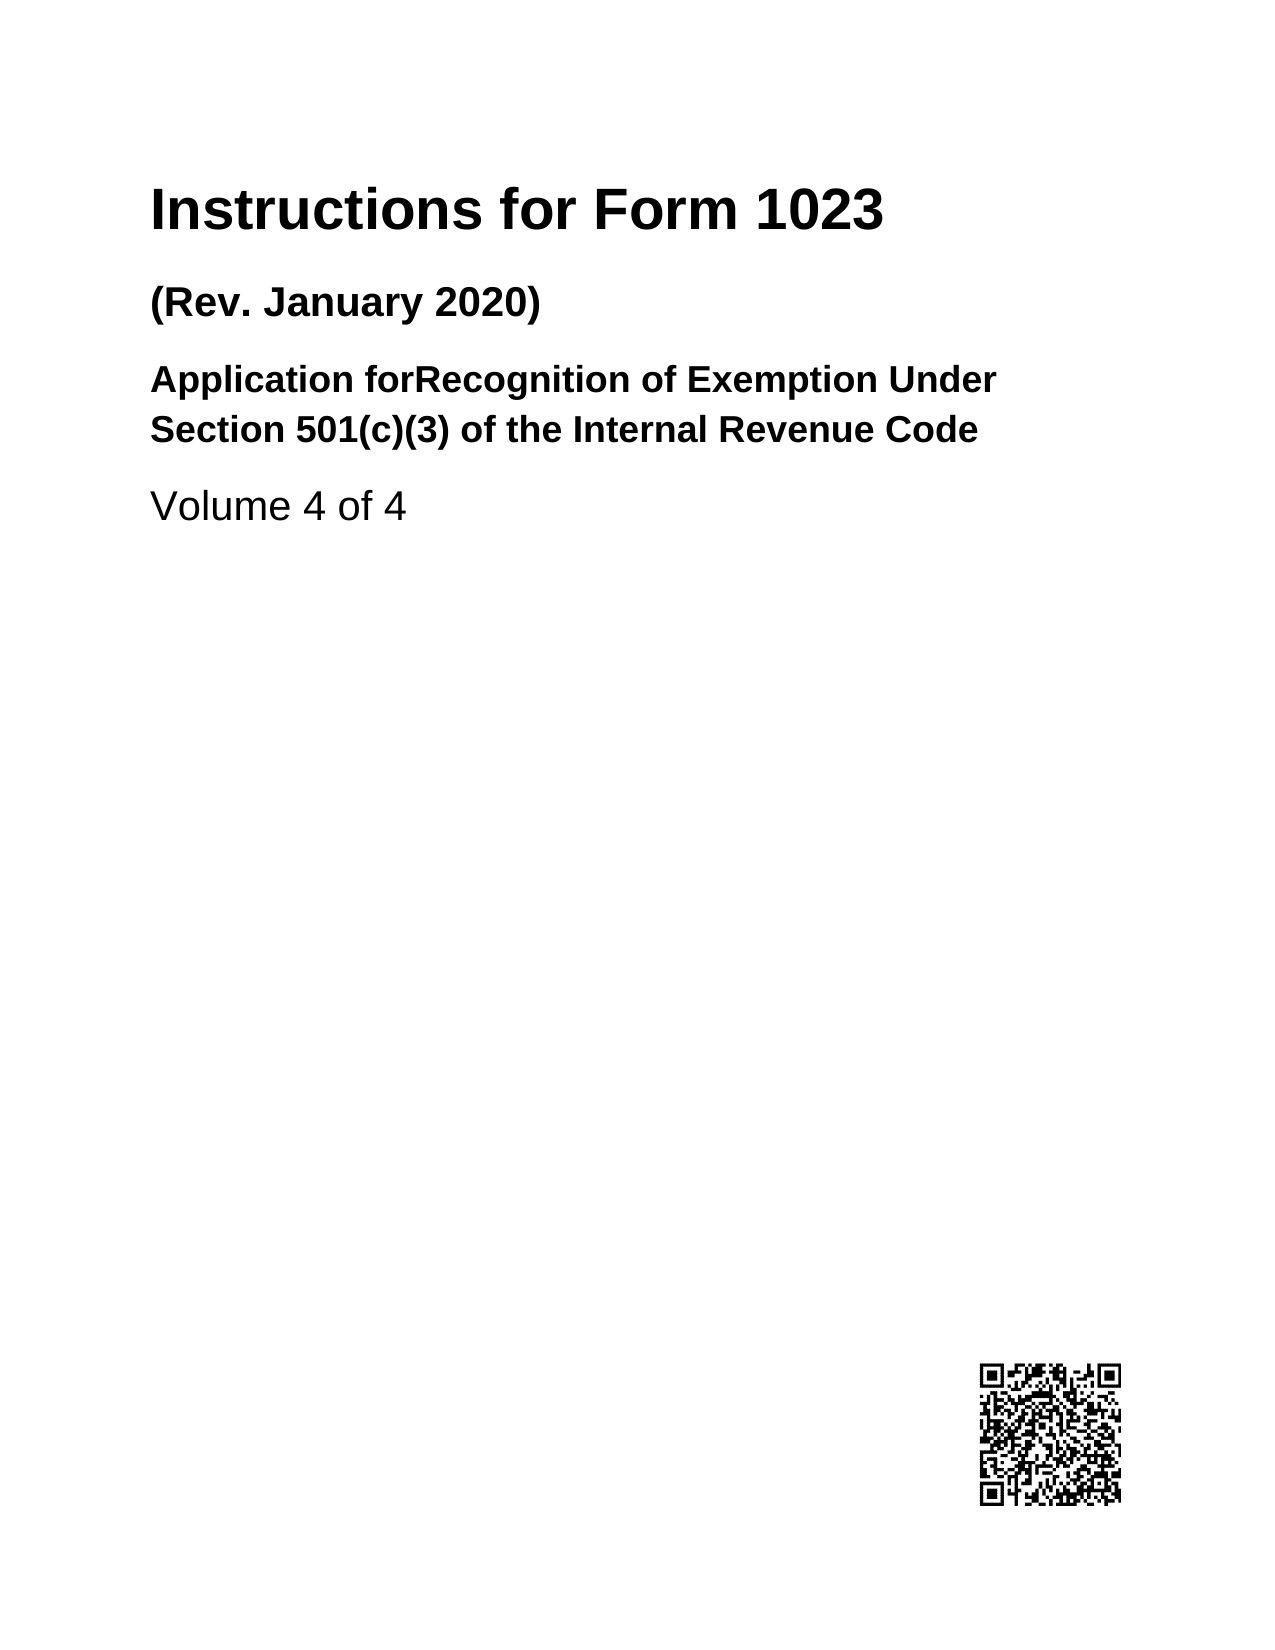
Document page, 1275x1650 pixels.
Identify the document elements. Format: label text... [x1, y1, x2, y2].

text Application forRecognition of Exemption Under Section 501(c)(3) of the Internal Revenue Code [150, 357, 1125, 450]
text Volume 4 of 4 [150, 481, 1125, 529]
picture [977, 1359, 1121, 1503]
subtitle Instructions for Form 1023 [150, 175, 1125, 242]
text (Rev. January 2020) [150, 277, 1125, 325]
